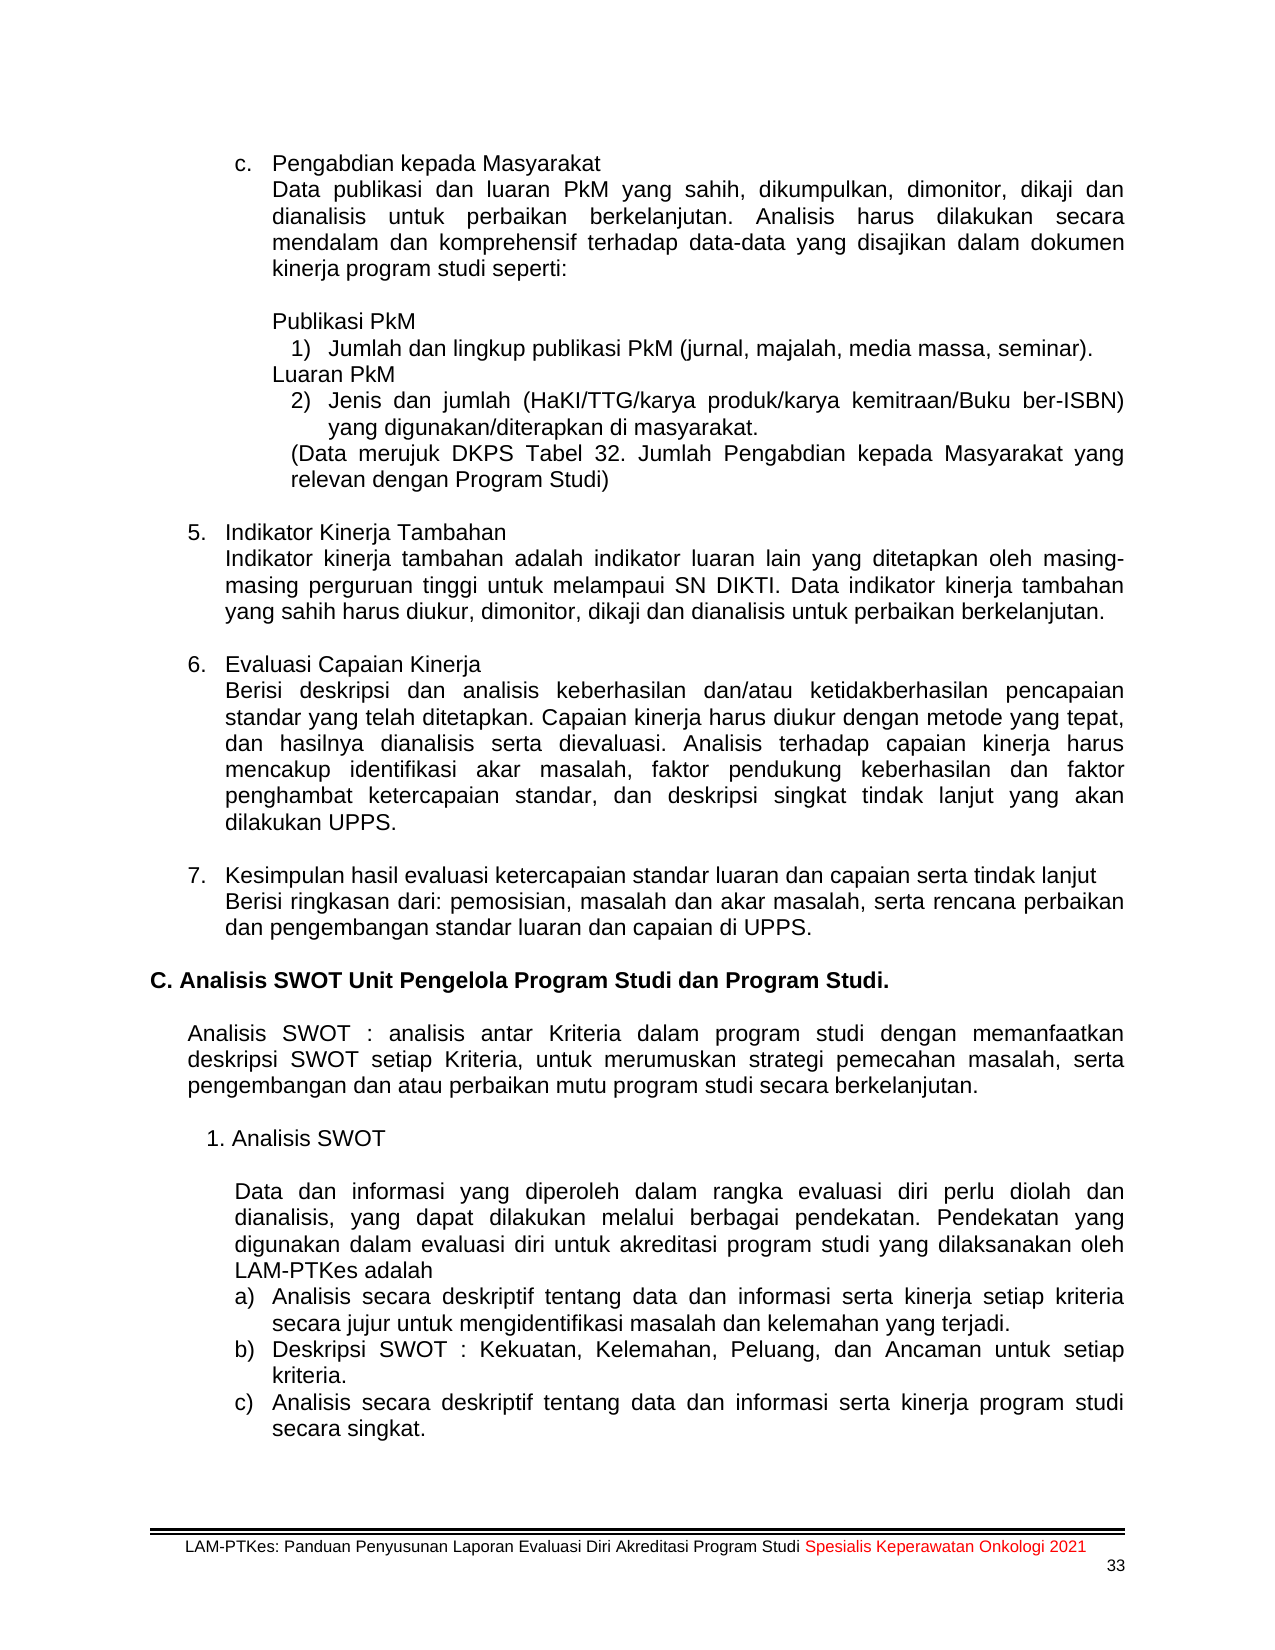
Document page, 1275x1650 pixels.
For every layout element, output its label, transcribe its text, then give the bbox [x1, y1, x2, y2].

list Kesimpulan hasil evaluasi ketercapaian standar luaran dan capaian serta tindak lanjut [187, 862, 1125, 888]
subtitle C. Analisis SWOT Unit Pengelola Program Studi dan Program Studi. [150, 967, 1125, 993]
list Indikator Kinerja Tambahan [187, 519, 1125, 545]
list Evaluasi Capaian Kinerja [187, 651, 1125, 677]
list Pengabdian kepada Masyarakat [234, 150, 1125, 176]
list Analisis secara deskriptif tentang data dan informasi serta kinerja program studi secara singkat. [234, 1389, 1125, 1441]
list Analisis secara deskriptif tentang data dan informasi serta kinerja setiap kriteria secara jujur untuk mengidentifikasi masalah dan kelemahan yang terjadi. [234, 1283, 1125, 1336]
text Analisis SWOT : analisis antar Kriteria dalam program studi dengan memanfaatkan deskripsi SWOT setiap Kriteria, untuk merumuskan strategi pemecahan masalah, serta pengembangan dan atau perbaikan mutu program studi secara berkelanjutan. [187, 1020, 1125, 1099]
text Indikator kinerja tambahan adalah indikator luaran lain yang ditetapkan oleh masing-masing perguruan tinggi untuk melampaui SN DIKTI. Data indikator kinerja tambahan yang sahih harus diukur, dimonitor, dikaji dan dianalisis untuk perbaikan berkelanjutan. [225, 545, 1125, 624]
text Berisi deskripsi dan analisis keberhasilan dan/atau ketidakberhasilan pencapaian standar yang telah ditetapkan. Capaian kinerja harus diukur dengan metode yang tepat, dan hasilnya dianalisis serta dievaluasi. Analisis terhadap capaian kinerja harus mencakup identifikasi akar masalah, faktor pendukung keberhasilan dan faktor penghambat ketercapaian standar, dan deskripsi singkat tindak lanjut yang akan dilakukan UPPS. [225, 677, 1125, 835]
text Data publikasi dan luaran PkM yang sahih, dikumpulkan, dimonitor, dikaji dan dianalisis untuk perbaikan berkelanjutan. Analisis harus dilakukan secara mendalam dan komprehensif terhadap data-data yang disajikan dalam dokumen kinerja program studi seperti: [272, 176, 1125, 282]
text (Data merujuk DKPS Tabel 32. Jumlah Pengabdian kepada Masyarakat yang relevan dengan Program Studi) [291, 440, 1125, 493]
text Publikasi PkM [272, 308, 1125, 334]
list Deskripsi SWOT : Kekuatan, Kelemahan, Peluang, dan Ancaman untuk setiap kriteria. [234, 1336, 1125, 1389]
list Jumlah dan lingkup publikasi PkM (jurnal, majalah, media massa, seminar). [291, 334, 1125, 361]
text Luaran PkM [272, 361, 1125, 387]
text Data dan informasi yang diperoleh dalam rangka evaluasi diri perlu diolah dan dianalisis, yang dapat dilakukan melalui berbagai pendekatan. Pendekatan yang digunakan dalam evaluasi diri untuk akreditasi program studi yang dilaksanakan oleh LAM-PTKes adalah [234, 1178, 1125, 1283]
text Berisi ringkasan dari: pemosisian, masalah dan akar masalah, serta rencana perbaikan dan pengembangan standar luaran dan capaian di UPPS. [225, 888, 1125, 941]
list Jenis dan jumlah (HaKI/TTG/karya produk/karya kemitraan/Buku ber-ISBN) yang digunakan/diterapkan di masyarakat. [291, 387, 1125, 440]
subtitle 1. Analisis SWOT [150, 1125, 1125, 1151]
